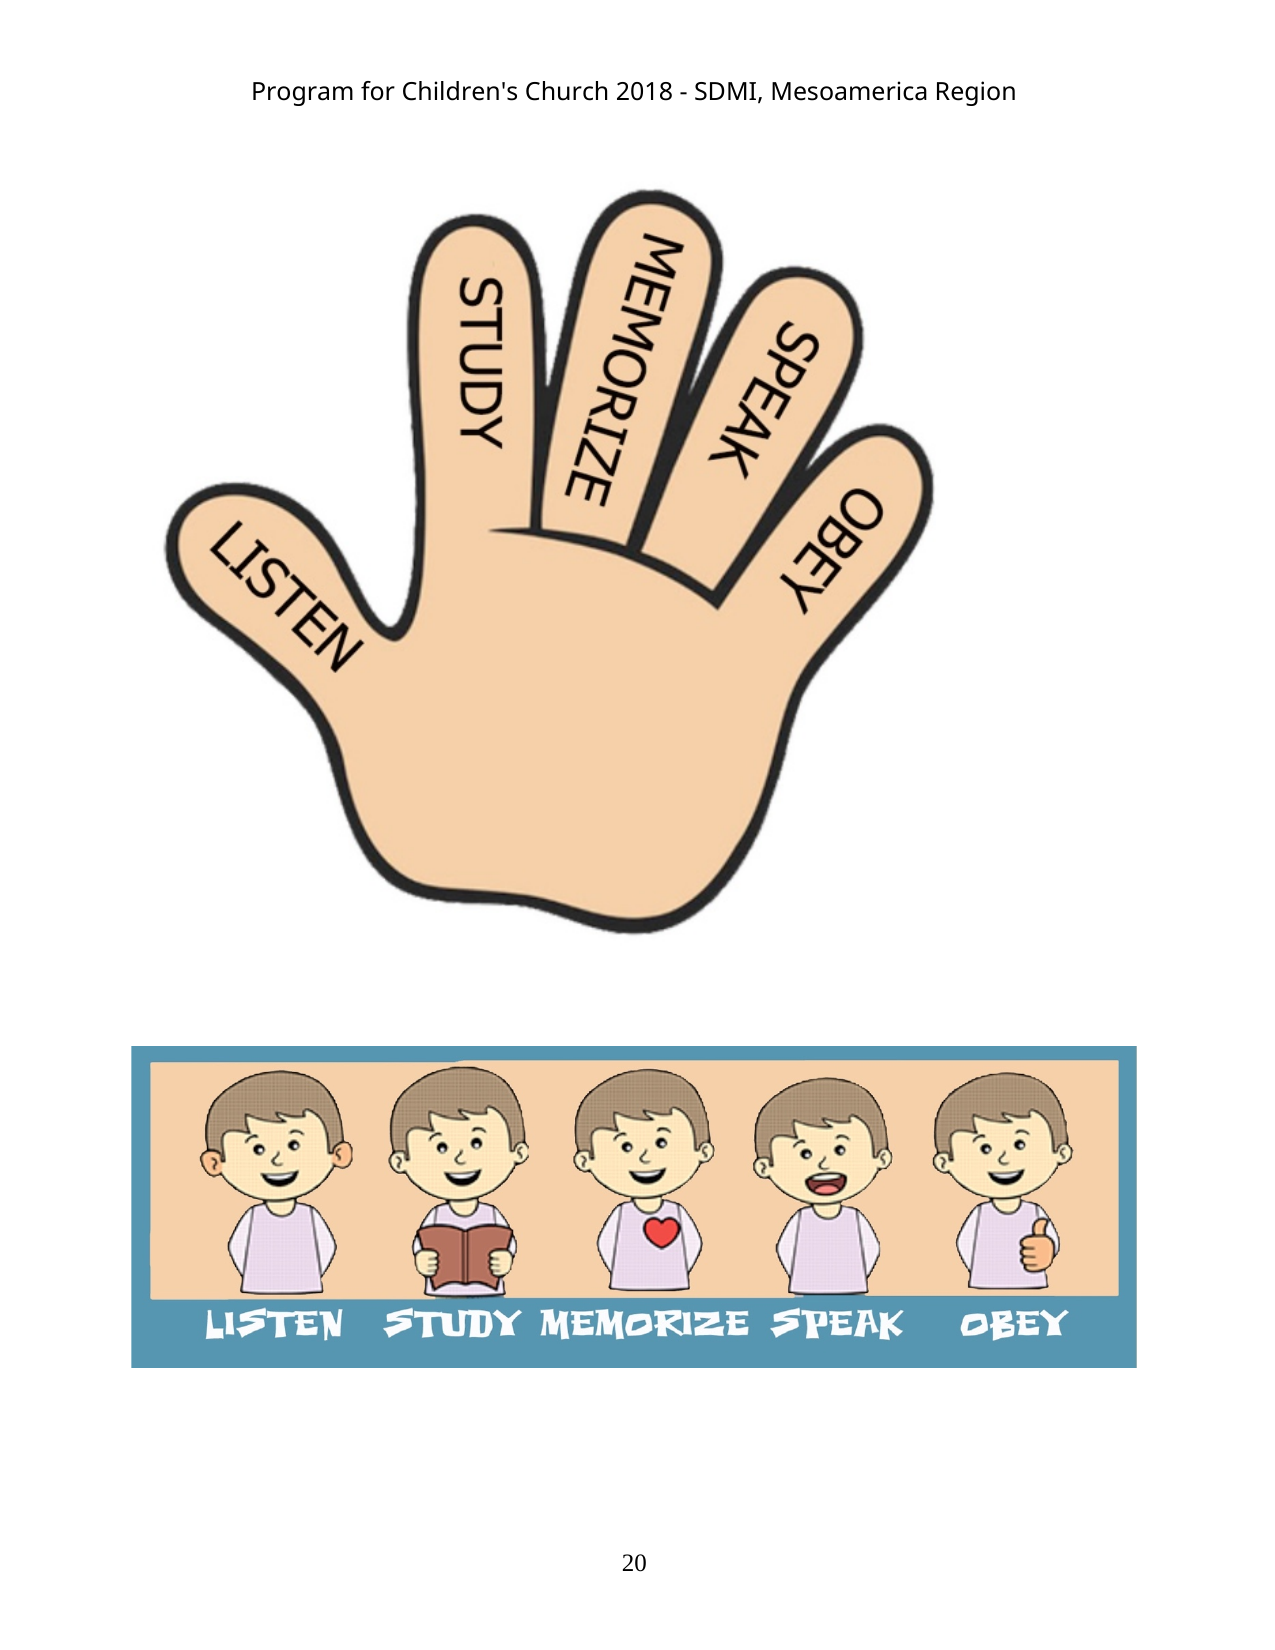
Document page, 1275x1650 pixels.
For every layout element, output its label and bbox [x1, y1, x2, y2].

picture [131, 1046, 1137, 1368]
picture [131, 150, 989, 973]
